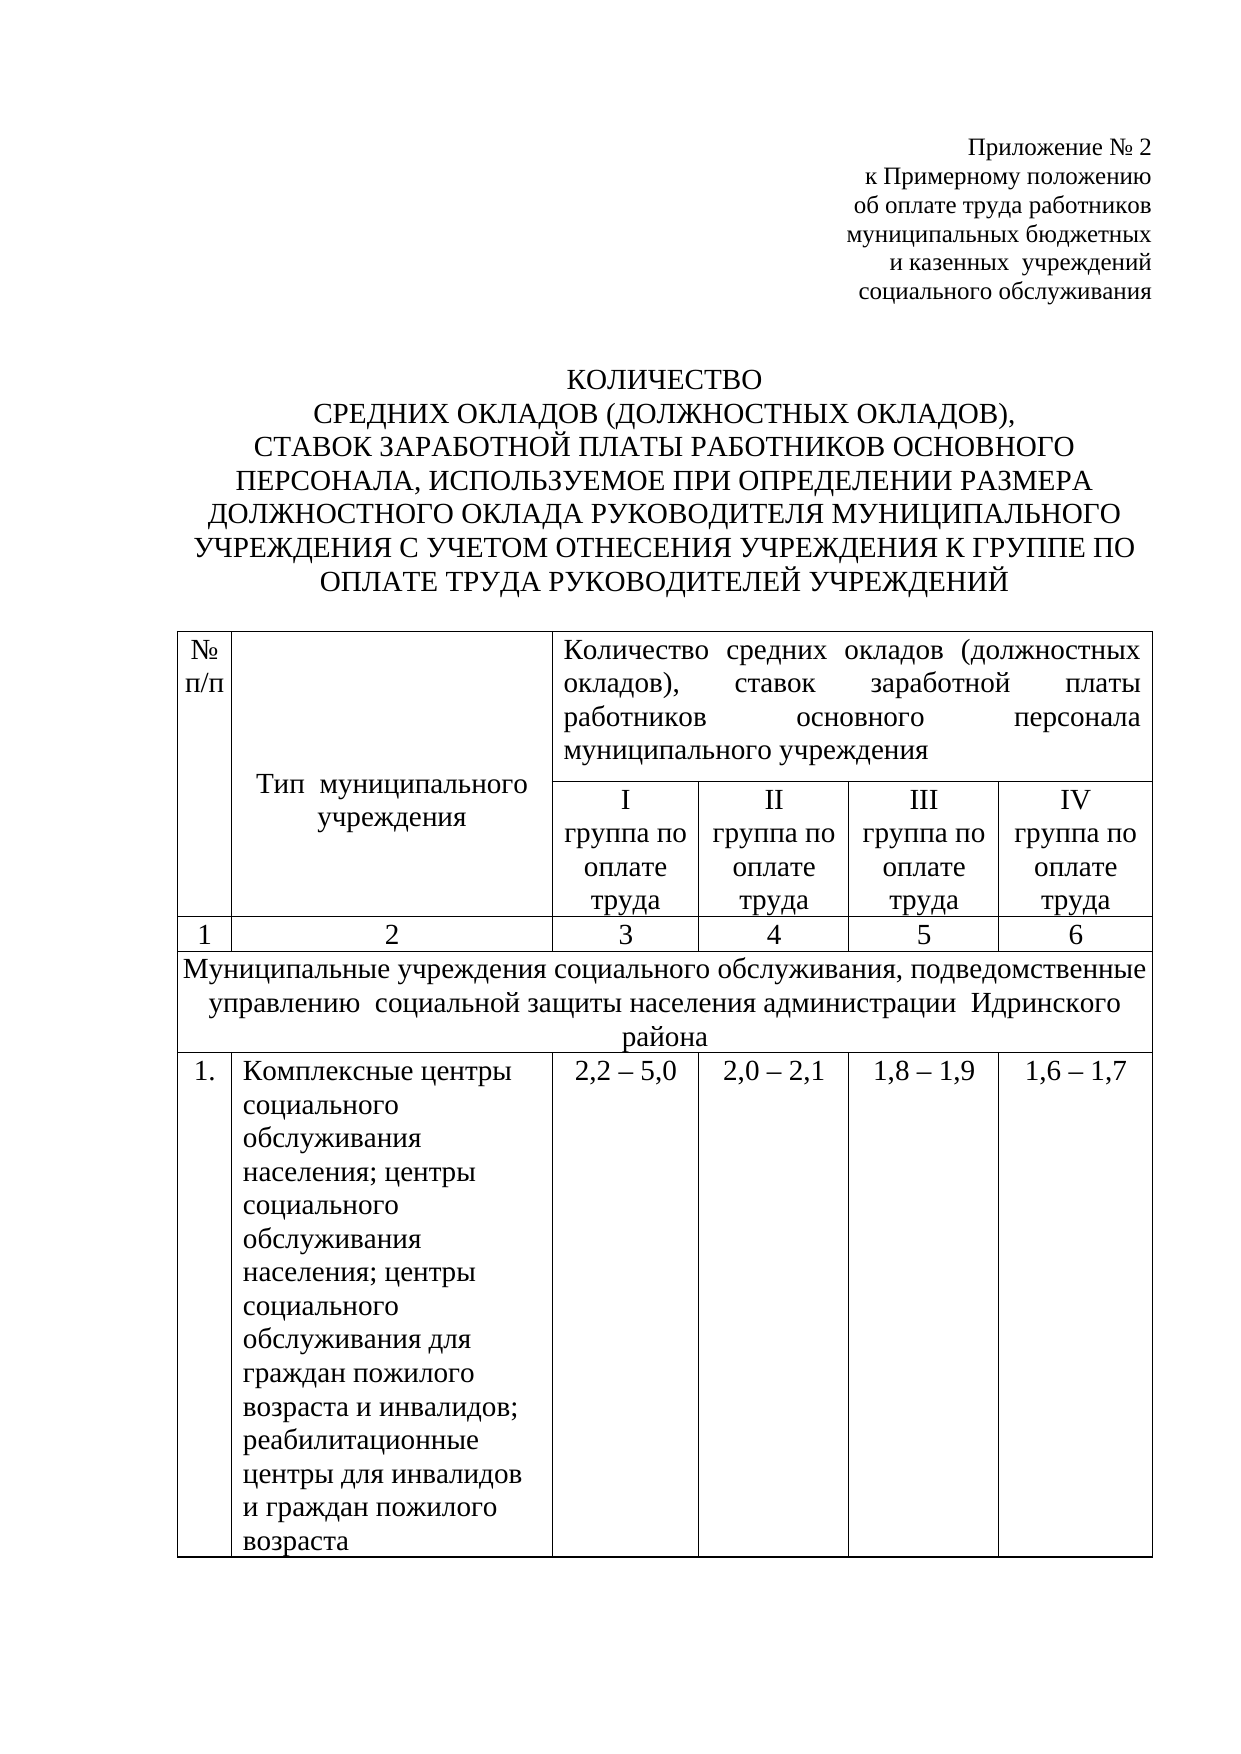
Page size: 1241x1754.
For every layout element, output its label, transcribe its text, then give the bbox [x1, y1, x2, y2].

text социального обслуживания [177, 276, 1152, 305]
table_cell 4 [699, 917, 848, 951]
table_cell 5 [849, 917, 998, 951]
table_cell III группа по оплате труда [849, 782, 998, 916]
table_cell Комплексные центры социального обслуживания населения; центры социального обслуживания населения; центры социального обслуживания для граждан пожилого возраста и инвалидов; реабилитационные центры для инвалидов и граждан пожилого возраста [232, 1053, 552, 1556]
table_cell 2 [232, 917, 552, 951]
text ПЕРСОНАЛА, ИСПОЛЬЗУЕМОЕ ПРИ ОПРЕДЕЛЕНИИ РАЗМЕРА [177, 463, 1152, 497]
table_cell 3 [553, 917, 698, 951]
text об оплате труда работников [177, 190, 1152, 219]
table_cell 1. [178, 1053, 231, 1556]
text КОЛИЧЕСТВО [177, 362, 1152, 396]
text ДОЛЖНОСТНОГО ОКЛАДА РУКОВОДИТЕЛЯ МУНИЦИПАЛЬНОГО УЧРЕЖДЕНИЯ С УЧЕТОМ ОТНЕСЕНИЯ УЧРЕЖДЕНИЯ К ГРУППЕ ПО ОПЛАТЕ ТРУДА РУКОВОДИТЕЛЕЙ УЧРЕЖДЕНИЙ [177, 497, 1152, 597]
text Приложение № 2 [177, 132, 1152, 161]
table_header № п/п [178, 632, 231, 916]
table_header Количество средних окладов (должностных окладов), ставок заработной платы работников основного персонала муниципального учреждения [553, 632, 1152, 781]
text и казенных учреждений [177, 247, 1152, 276]
table_cell II группа по оплате труда [699, 782, 848, 916]
table_header Тип муниципального учреждения [232, 632, 552, 916]
table_cell 1 [178, 917, 231, 951]
table_cell 2,0 – 2,1 [699, 1053, 848, 1556]
text СРЕДНИХ ОКЛАДОВ (ДОЛЖНОСТНЫХ ОКЛАДОВ), [177, 396, 1152, 429]
table_cell 2,2 – 5,0 [553, 1053, 698, 1556]
text к Примерному положению [177, 161, 1152, 190]
table_cell 6 [999, 917, 1152, 951]
table_cell Муниципальные учреждения социального обслуживания, подведомственные управлению социальной защиты населения администрации Идринского района [178, 952, 1152, 1052]
text СТАВОК ЗАРАБОТНОЙ ПЛАТЫ РАБОТНИКОВ ОСНОВНОГО [177, 429, 1152, 463]
table_cell I группа по оплате труда [553, 782, 698, 916]
table_cell 1,8 – 1,9 [849, 1053, 998, 1556]
text муниципальных бюджетных [177, 219, 1152, 247]
table_cell IV группа по оплате труда [999, 782, 1152, 916]
table_cell 1,6 – 1,7 [999, 1053, 1152, 1556]
